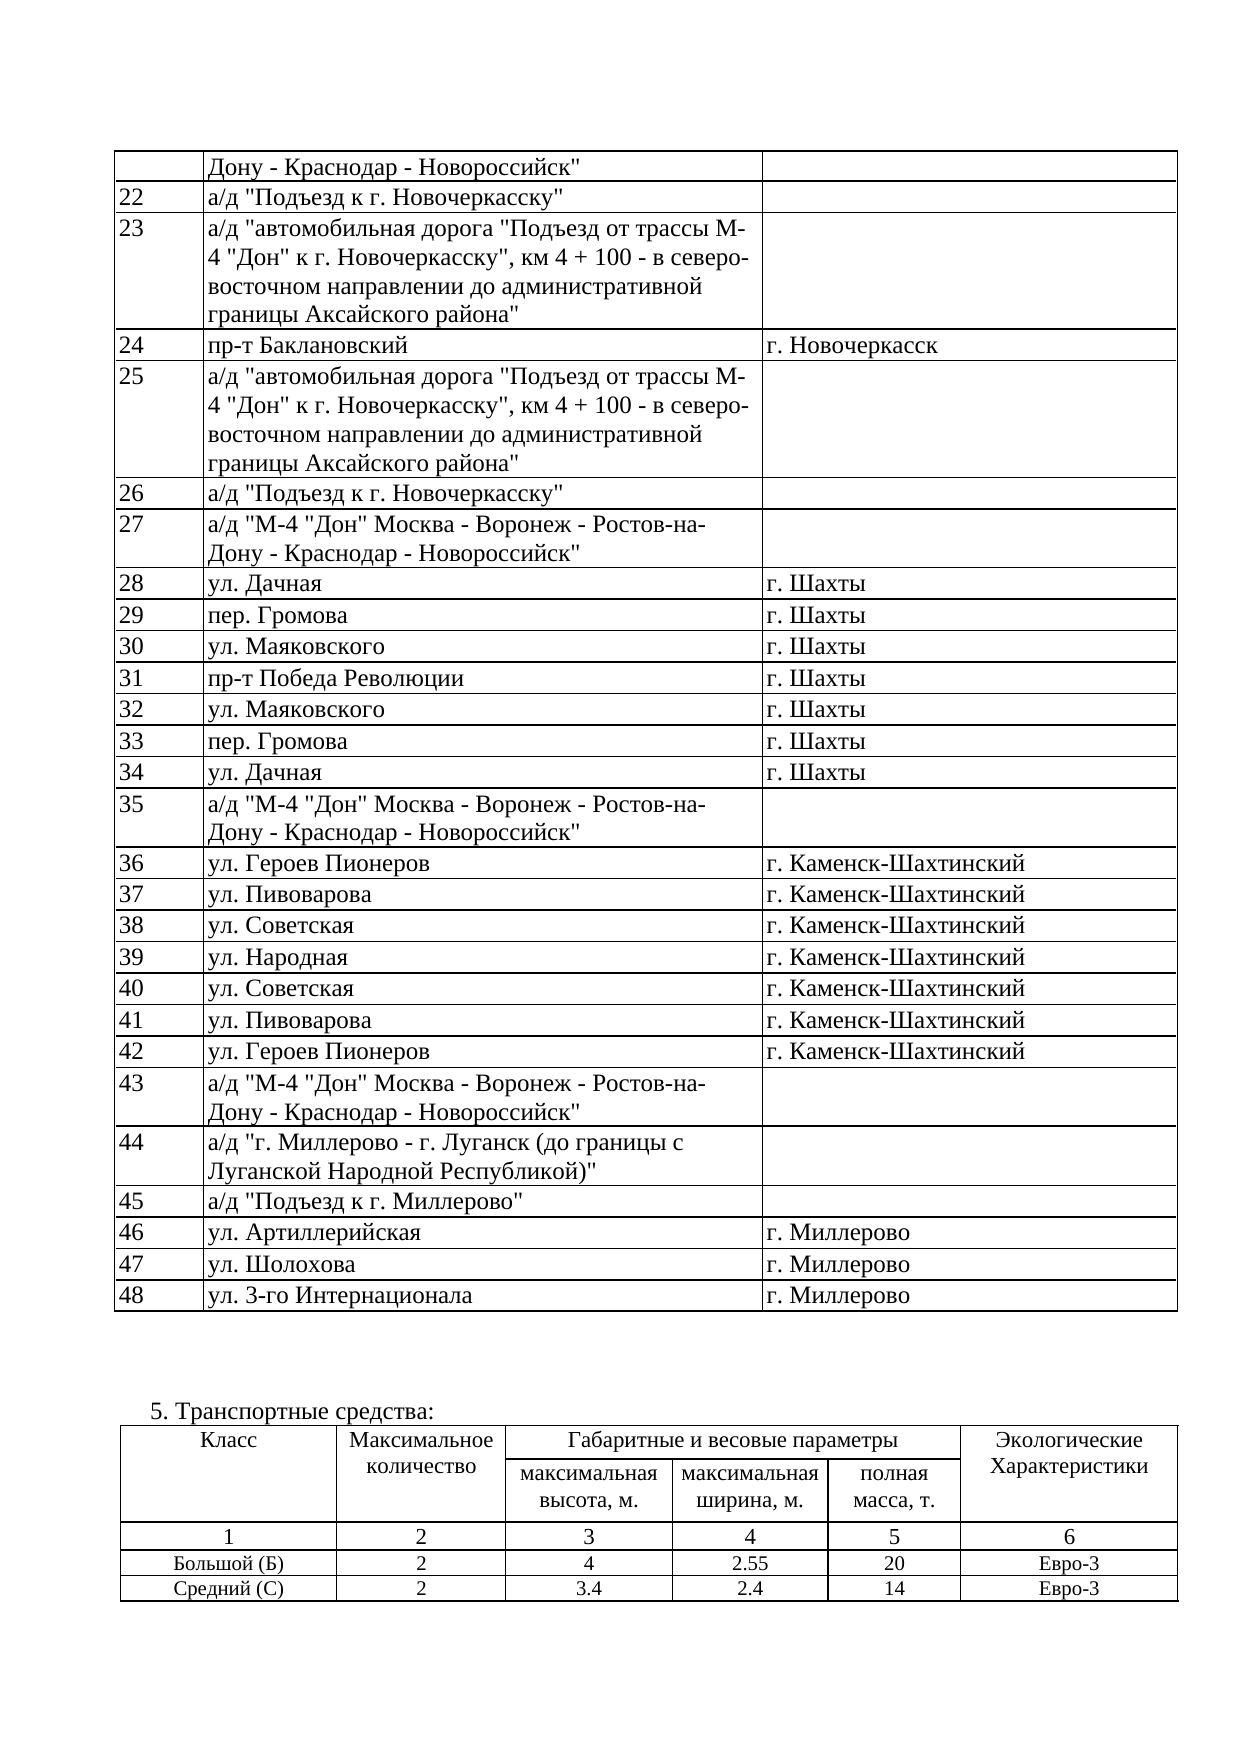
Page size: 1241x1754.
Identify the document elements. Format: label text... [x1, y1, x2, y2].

table_cell 36 [115, 847, 203, 878]
table_cell Большой (Б) [121, 1551, 336, 1575]
table_cell г. Каменск-Шахтинский [763, 909, 1177, 941]
table_cell 46 [115, 1217, 203, 1247]
table_cell г. Каменск-Шахтинский [763, 1004, 1177, 1035]
table_cell [763, 1125, 1177, 1184]
table_cell 2 [337, 1523, 505, 1549]
table_cell 42 [115, 1036, 203, 1066]
table_cell г. Каменск-Шахтинский [763, 972, 1177, 1003]
table_cell г. Шахты [763, 567, 1177, 598]
table_cell пер. Громова [204, 726, 762, 756]
table_cell [763, 360, 1177, 476]
table_cell 25 [115, 361, 203, 476]
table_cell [204, 152, 762, 180]
table_cell [763, 1185, 1177, 1216]
table_cell 24 [115, 329, 203, 360]
table_cell Евро-3 [961, 1576, 1177, 1600]
table_cell 31 [115, 662, 203, 693]
table_cell [763, 180, 1177, 212]
table_cell 2 [337, 1551, 505, 1575]
table_cell 28 [115, 568, 203, 598]
table_cell 45 [115, 1186, 203, 1216]
table_cell г. Миллерово [763, 1279, 1177, 1310]
table_cell 4 [506, 1551, 672, 1575]
table_cell [763, 787, 1177, 846]
table_cell [763, 212, 1177, 328]
table_cell 3 [506, 1523, 672, 1549]
table_cell ул. Героев Пионеров [204, 848, 762, 878]
table_cell пр-т Баклановский [204, 330, 762, 360]
table_cell г. Шахты [763, 693, 1177, 724]
table_cell 22 [115, 181, 203, 212]
table_cell 32 [115, 694, 203, 724]
table_cell 27 [115, 509, 203, 567]
table_cell 21 [115, 152, 203, 180]
table_cell 2 [337, 1576, 505, 1600]
table_cell а/д "автомобильная дорога "Подъезд от трассы М-4 "Дон" к г. Новочеркасску", км 4 + 100 - в северо-восточном направлении до административной границы Аксайского района" [204, 213, 762, 328]
table_cell 6 [961, 1523, 1177, 1549]
table_cell г. Каменск-Шахтинский [763, 846, 1177, 878]
table_cell 47 [115, 1249, 203, 1279]
table_cell 5 [829, 1523, 960, 1549]
table_cell Средний (С) [121, 1576, 336, 1600]
table_cell 3.4 [506, 1576, 672, 1600]
table_cell [763, 508, 1177, 567]
table_cell а/д "М-4 "Дон" Москва - Воронеж - Ростов-на-Дону - Краснодар - Новороссийск" [204, 510, 762, 567]
table_header Класс [121, 1426, 336, 1521]
table_cell 44 [115, 1126, 203, 1184]
table_cell 2.55 [673, 1551, 827, 1575]
table_cell [763, 152, 1177, 180]
table_cell ул. Дачная [204, 568, 762, 598]
table_cell ул. Советская [204, 974, 762, 1003]
table_cell [763, 1066, 1177, 1125]
table_cell г. Шахты [763, 756, 1177, 787]
text 5. Транспортные средства: [150, 1396, 1090, 1424]
table_cell ул. 3-го Интернационала [204, 1281, 762, 1310]
table_cell ул. Шолохова [204, 1249, 762, 1279]
table_cell 2.4 [673, 1576, 827, 1600]
table_cell г. Шахты [763, 630, 1177, 661]
table_cell г. Шахты [763, 724, 1177, 756]
table_header Максимальное количество [337, 1426, 505, 1521]
table_cell г. Шахты [763, 598, 1177, 630]
table_cell 26 [115, 478, 203, 508]
table_cell 29 [115, 599, 203, 630]
table_cell а/д "Подъезд к г. Новочеркасску" [204, 478, 762, 508]
table_cell пр-т Победа Революции [204, 663, 762, 693]
table_cell а/д "Подъезд к г. Новочеркасску" [204, 182, 762, 212]
table_cell ул. Героев Пионеров [204, 1037, 762, 1066]
table_cell 1 [121, 1523, 336, 1549]
table_cell ул. Дачная [204, 757, 762, 787]
table_cell а/д "М-4 "Дон" Москва - Воронеж - Ростов-на-Дону - Краснодар - Новороссийск" [204, 789, 762, 846]
table_cell 38 [115, 910, 203, 941]
table_cell 23 [115, 213, 203, 328]
table_cell ул. Пивоварова [204, 879, 762, 909]
table_cell г. Миллерово [763, 1216, 1177, 1247]
table_cell ул. Маяковского [204, 631, 762, 661]
table_cell а/д "М-4 "Дон" Москва - Воронеж - Ростов-на-Дону - Краснодар - Новороссийск" [204, 1068, 762, 1125]
table_cell ул. Советская [204, 911, 762, 941]
table_cell 39 [115, 942, 203, 972]
table_cell 30 [115, 631, 203, 661]
table_header Экологические Характеристики [961, 1426, 1177, 1521]
table_cell 34 [115, 757, 203, 787]
table_cell а/д "Подъезд к г. Миллерово" [204, 1186, 762, 1216]
table_cell 33 [115, 725, 203, 756]
table_cell 48 [115, 1280, 203, 1310]
table_cell максимальная высота, м. [506, 1460, 672, 1521]
table_header Габаритные и весовые параметры [506, 1426, 960, 1458]
table_cell 35 [115, 788, 203, 846]
table_cell г. Каменск-Шахтинский [763, 878, 1177, 909]
table_cell максимальная ширина, м. [673, 1460, 827, 1521]
table_cell Евро-3 [961, 1551, 1177, 1575]
table_cell г. Миллерово [763, 1248, 1177, 1279]
table_cell [763, 476, 1177, 508]
table_cell г. Каменск-Шахтинский [763, 1035, 1177, 1066]
table_cell г. Каменск-Шахтинский [763, 941, 1177, 972]
table_cell 41 [115, 1005, 203, 1035]
table_cell 4 [673, 1523, 827, 1549]
table_cell 20 [829, 1551, 960, 1575]
table_cell а/д "г. Миллерово - г. Луганск (до границы с Луганской Народной Республикой)" [204, 1127, 762, 1184]
table_cell г. Новочеркасск [763, 328, 1177, 360]
table_cell а/д "автомобильная дорога "Подъезд от трассы М-4 "Дон" к г. Новочеркасску", км 4 + 100 - в северо-восточном направлении до административной границы Аксайского района" [204, 361, 762, 476]
table_cell ул. Народная [204, 942, 762, 972]
table_cell полная масса, т. [829, 1460, 960, 1521]
table_cell г. Шахты [763, 661, 1177, 693]
table_cell 43 [115, 1068, 203, 1125]
table_cell ул. Пивоварова [204, 1005, 762, 1035]
table_cell ул. Артиллерийская [204, 1218, 762, 1247]
table_cell 14 [829, 1576, 960, 1600]
table_cell 37 [115, 879, 203, 909]
table_cell пер. Громова [204, 600, 762, 630]
table_cell 40 [115, 973, 203, 1003]
table_cell ул. Маяковского [204, 694, 762, 724]
